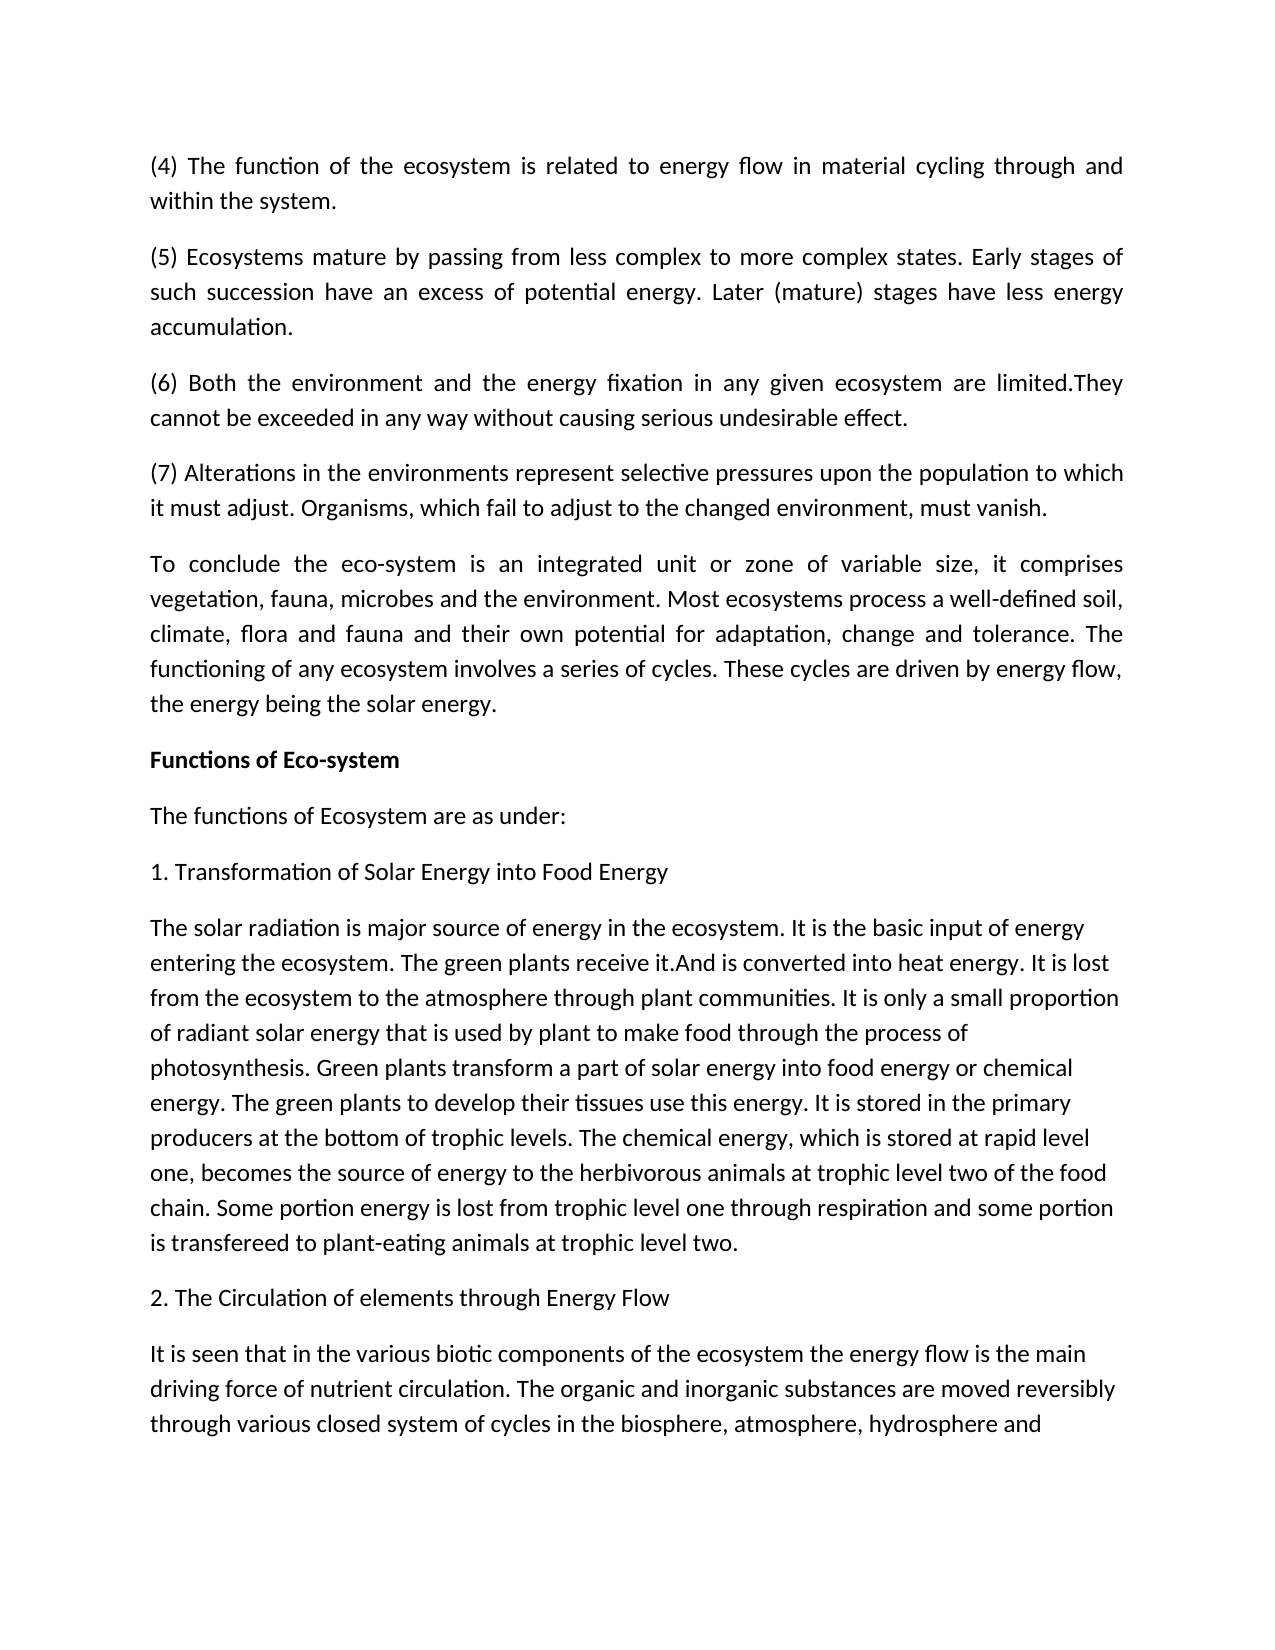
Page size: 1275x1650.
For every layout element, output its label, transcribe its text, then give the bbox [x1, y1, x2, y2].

text (5) Ecosystems mature by passing from less complex to more complex states. Early stages of such succession have an excess of potential energy. Later (mature) stages have less energy accumulation. [150, 241, 1125, 341]
text 2. The Circulation of elements through Energy Flow [150, 1282, 1125, 1313]
text 1. Transformation of Solar Energy into Food Energy [150, 856, 1125, 886]
text (4) The function of the ecosystem is related to energy flow in material cycling through and within the system. [150, 150, 1125, 216]
text (7) Alterations in the environments represent selective pressures upon the population to which it must adjust. Organisms, which fail to adjust to the changed environment, must vanish. [150, 457, 1125, 523]
text Functions of Eco-system [150, 744, 1125, 775]
text To conclude the eco-system is an integrated unit or zone of variable size, it comprises vegetation, fauna, microbes and the environment. Most ecosystems process a well-defined soil, climate, flora and fauna and their own potential for adaptation, change and tolerance. The functioning of any ecosystem involves a series of cycles. These cycles are driven by energy flow, the energy being the solar energy. [150, 548, 1125, 719]
text The solar radiation is major source of energy in the ecosystem. It is the basic input of energy entering the ecosystem. The green plants receive it.And is converted into heat energy. It is lost from the ecosystem to the atmosphere through plant communities. It is only a small proportion of radiant solar energy that is used by plant to make food through the process of photosynthesis. Green plants transform a part of solar energy into food energy or chemical energy. The green plants to develop their tissues use this energy. It is stored in the primary producers at the bottom of trophic levels. The chemical energy, which is stored at rapid level one, becomes the source of energy to the herbivorous animals at trophic level two of the food chain. Some portion energy is lost from trophic level one through respiration and some portion is transfereed to plant-eating animals at trophic level two. [150, 912, 1125, 1257]
text The functions of Ecosystem are as under: [150, 800, 1125, 831]
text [150, 1338, 1125, 1439]
text (6) Both the environment and the energy fixation in any given ecosystem are limited.They cannot be exceeded in any way without causing serious undesirable effect. [150, 367, 1125, 432]
